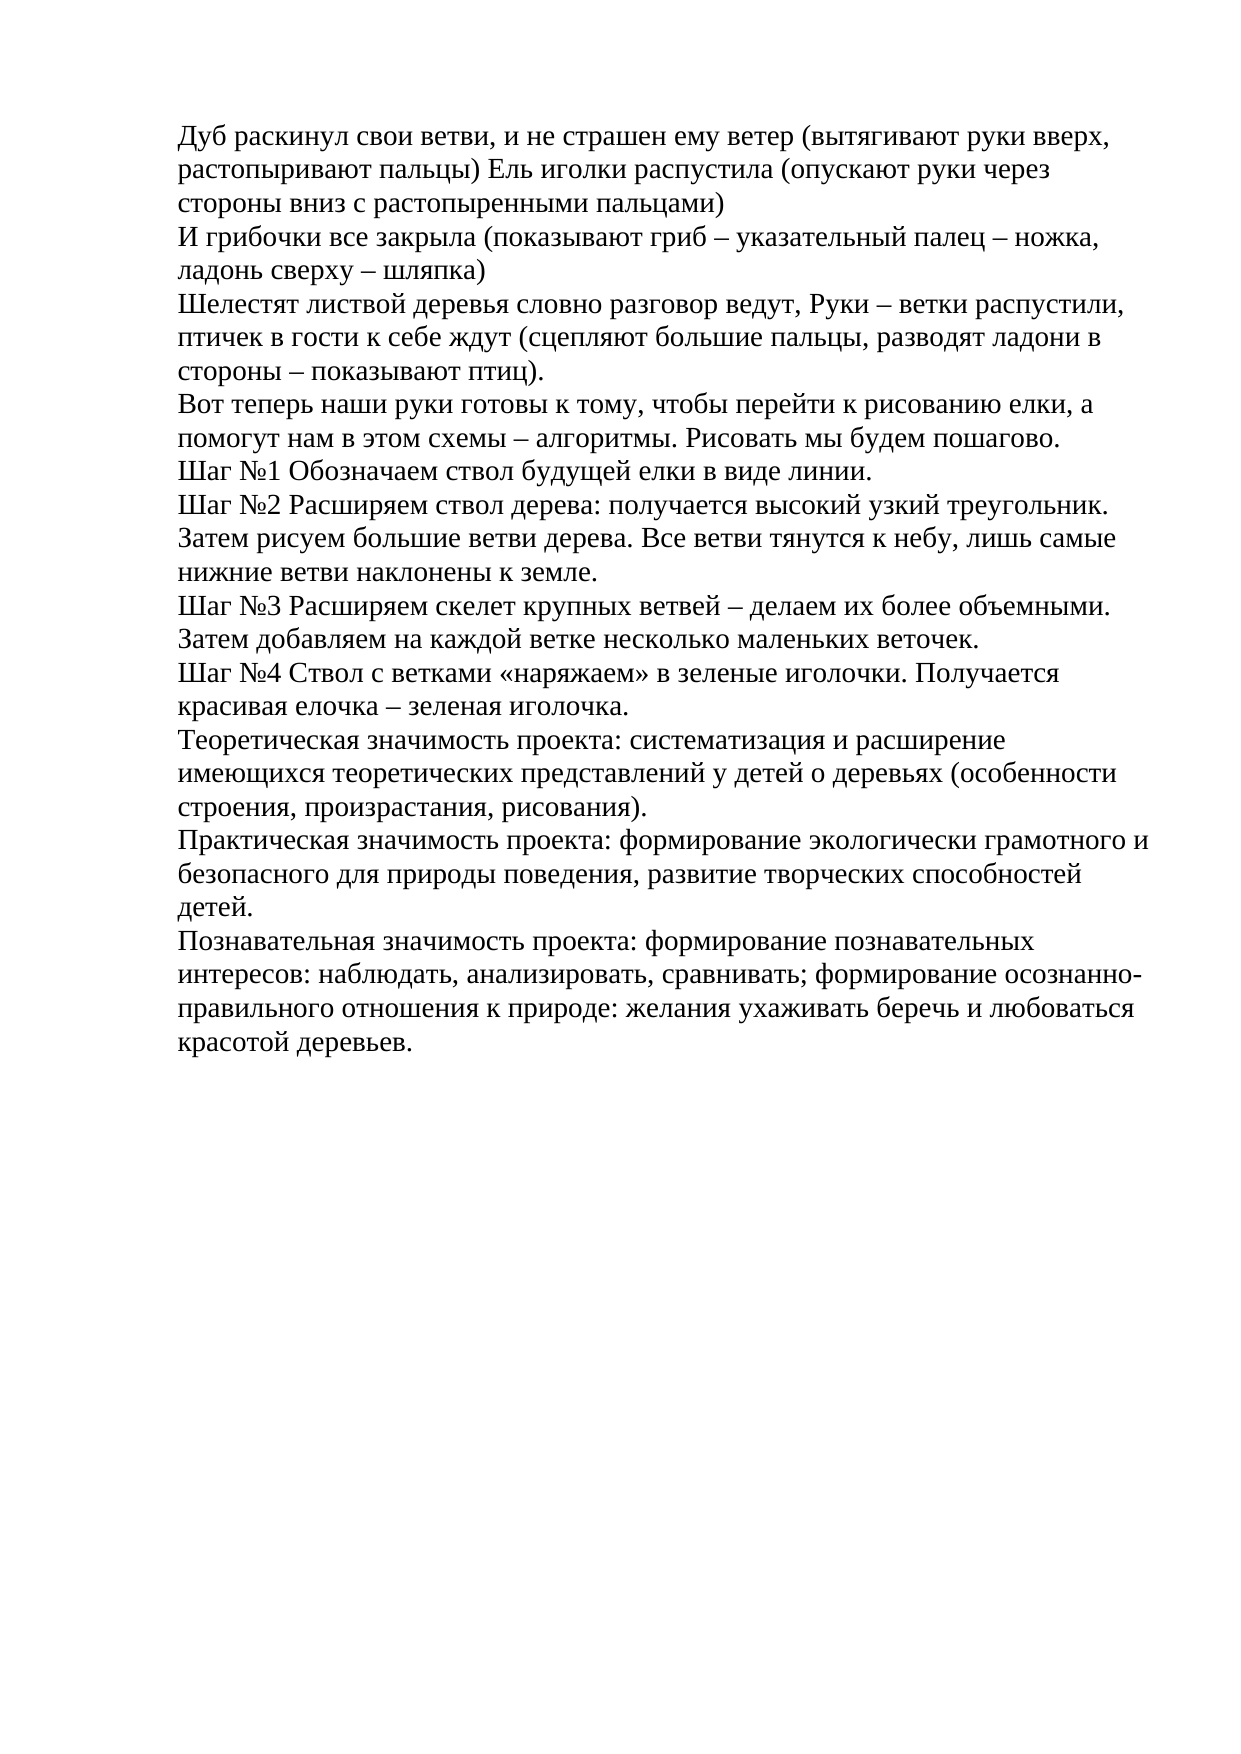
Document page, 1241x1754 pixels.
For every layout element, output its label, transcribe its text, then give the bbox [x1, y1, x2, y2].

text Теоретическая значимость проекта: систематизация и расширение имеющихся теоретических представлений у детей о деревьях (особенности строения, произрастания, рисования). [177, 722, 1152, 822]
text Вот теперь наши руки готовы к тому, чтобы перейти к рисованию елки, а помогут нам в этом схемы – алгоритмы. Рисовать мы будем пошагово. [177, 386, 1152, 453]
text Шаг №2 Расширяем ствол дерева: получается высокий узкий треугольник. Затем рисуем большие ветви дерева. Все ветви тянутся к небу, лишь самые нижние ветви наклонены к земле. [177, 487, 1152, 588]
text Шелестят листвой деревья словно разговор ведут, Руки – ветки распустили, птичек в гости к себе ждут (сцепляют большие пальцы, разводят ладони в стороны – показывают птиц). [177, 286, 1152, 386]
text Шаг №4 Ствол с ветками «наряжаем» в зеленые иголочки. Получается красивая елочка – зеленая иголочка. [177, 655, 1152, 722]
text Шаг №1 Обозначаем ствол будущей елки в виде линии. [177, 453, 1152, 487]
text Познавательная значимость проекта: формирование познавательных интересов: наблюдать, анализировать, сравнивать; формирование осознанно-правильного отношения к природе: желания ухаживать беречь и любоваться красотой деревьев. [177, 923, 1152, 1057]
text И грибочки все закрыла (показывают гриб – указательный палец – ножка, ладонь сверху – шляпка) [177, 219, 1152, 286]
text Дуб раскинул свои ветви, и не страшен ему ветер (вытягивают руки вверх, растопыривают пальцы) Ель иголки распустила (опускают руки через стороны вниз с растопыренными пальцами) [177, 118, 1152, 219]
text Практическая значимость проекта: формирование экологически грамотного и безопасного для природы поведения, развитие творческих способностей детей. [177, 822, 1152, 923]
text Шаг №3 Расширяем скелет крупных ветвей – делаем их более объемными. Затем добавляем на каждой ветке несколько маленьких веточек. [177, 588, 1152, 655]
